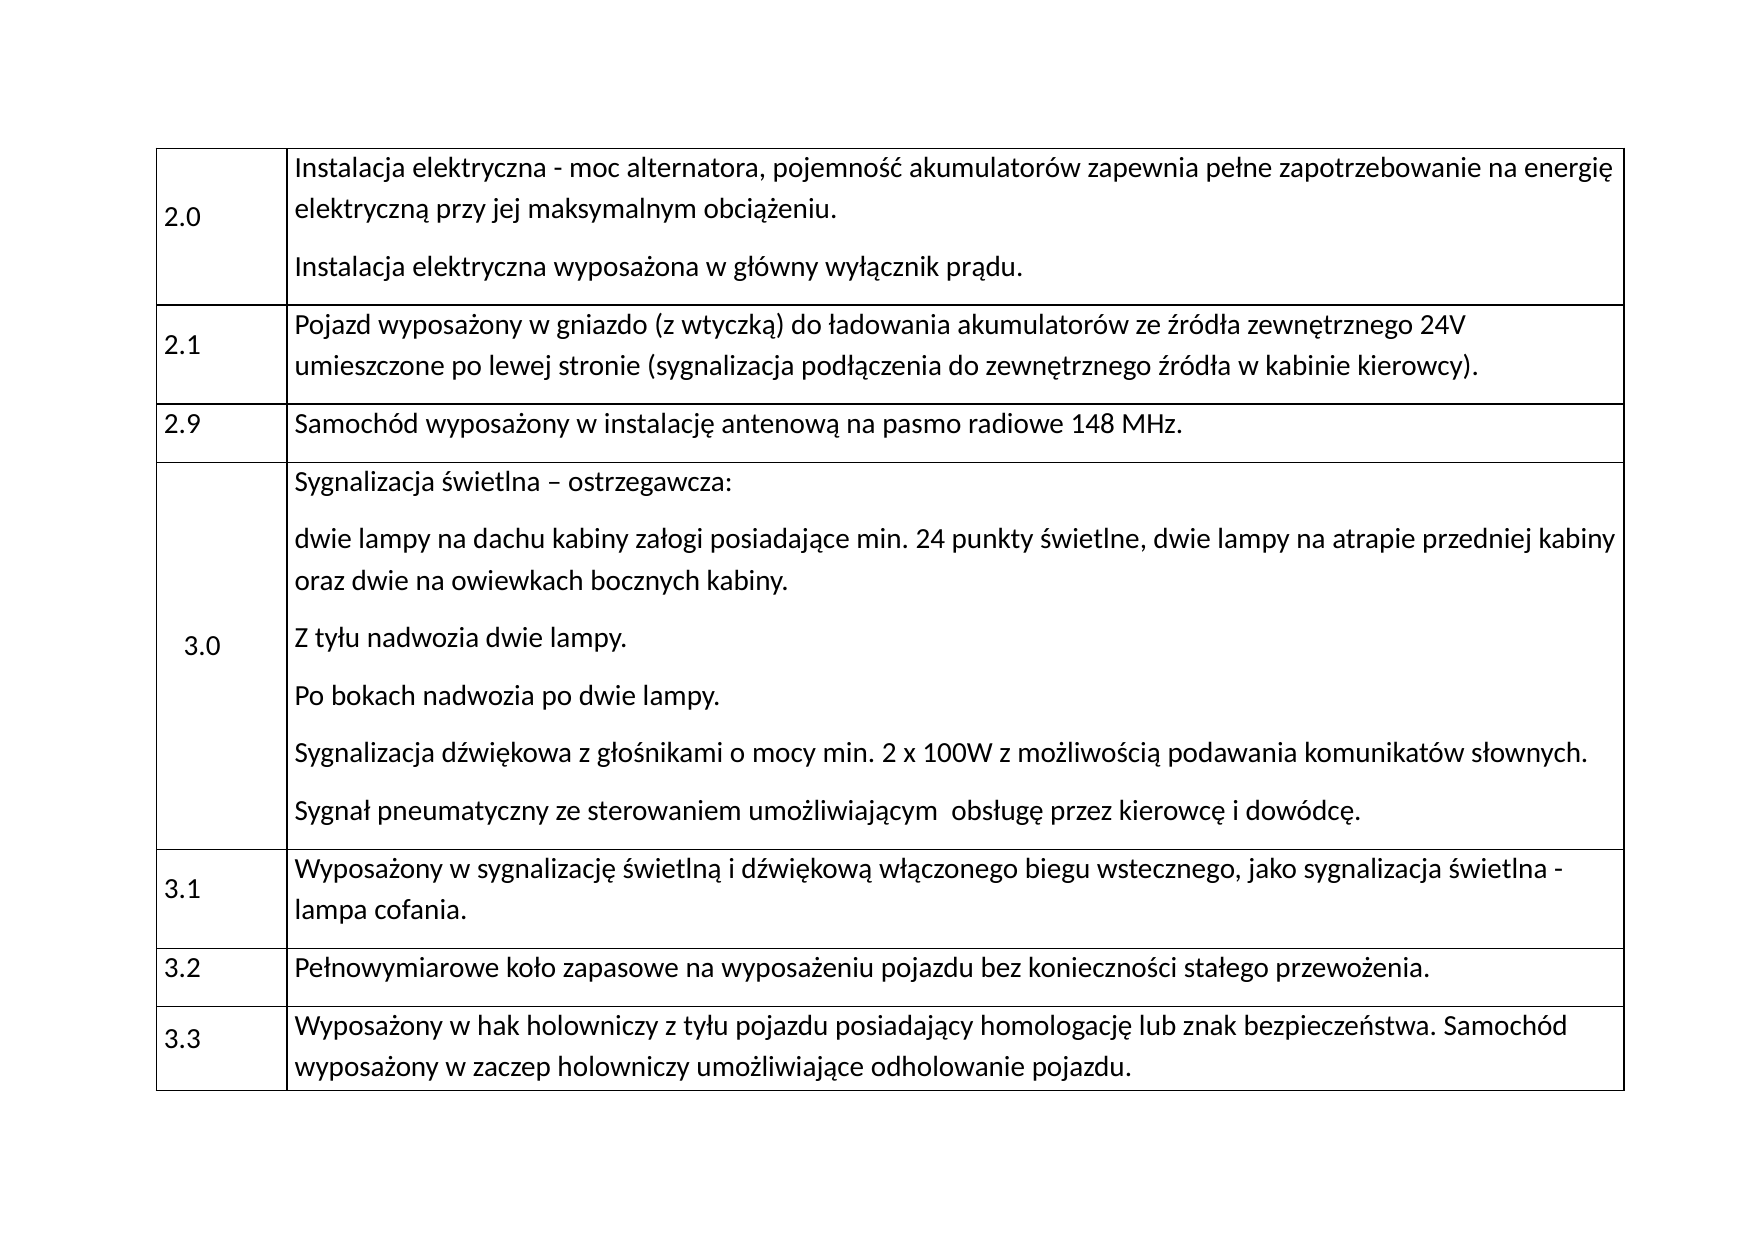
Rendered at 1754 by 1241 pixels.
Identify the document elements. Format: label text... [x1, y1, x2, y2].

table_cell Wyposażony w hak holowniczy z tyłu pojazdu posiadający homologację lub znak bezpieczeństwa. Samochód wyposażony w zaczep holowniczy umożliwiające odholowanie pojazdu. [288, 1007, 1623, 1090]
table_cell 2.9 [157, 405, 286, 461]
table_cell Wyposażony w sygnalizację świetlną i dźwiękową włączonego biegu wstecznego, jako sygnalizacja świetlna - lampa cofania. [288, 850, 1623, 948]
table_cell 3.1 [157, 850, 286, 948]
table_cell 2.0 [157, 149, 286, 304]
table_cell 2.1 [157, 306, 286, 403]
table_cell 3.2 [157, 949, 286, 1006]
table_cell 3.0 [157, 463, 286, 848]
table_cell Pełnowymiarowe koło zapasowe na wyposażeniu pojazdu bez konieczności stałego przewożenia. [288, 949, 1623, 1006]
table_cell 3.3 [157, 1007, 286, 1090]
table_cell Samochód wyposażony w instalację antenową na pasmo radiowe 148 MHz. [288, 405, 1623, 461]
table_cell Instalacja elektryczna - moc alternatora, pojemność akumulatorów zapewnia pełne zapotrzebowanie na energię elektryczną przy jej maksymalnym obciążeniu. Instalacja elektryczna wyposażona w główny wyłącznik prądu. [288, 149, 1623, 304]
table_cell Sygnalizacja świetlna – ostrzegawcza: dwie lampy na dachu kabiny załogi posiadające min. 24 punkty świetlne, dwie lampy na atrapie przedniej kabiny oraz dwie na owiewkach bocznych kabiny. Z tyłu nadwozia dwie lampy. Po bokach nadwozia po dwie lampy. Sygnalizacja dźwiękowa z głośnikami o mocy min. 2 x 100W z możliwością podawania komunikatów słownych. Sygnał pneumatyczny ze sterowaniem umożliwiającym obsługę przez kierowcę i dowódcę. [288, 463, 1623, 848]
table_cell Pojazd wyposażony w gniazdo (z wtyczką) do ładowania akumulatorów ze źródła zewnętrznego 24V umieszczone po lewej stronie (sygnalizacja podłączenia do zewnętrznego źródła w kabinie kierowcy). [288, 306, 1623, 403]
